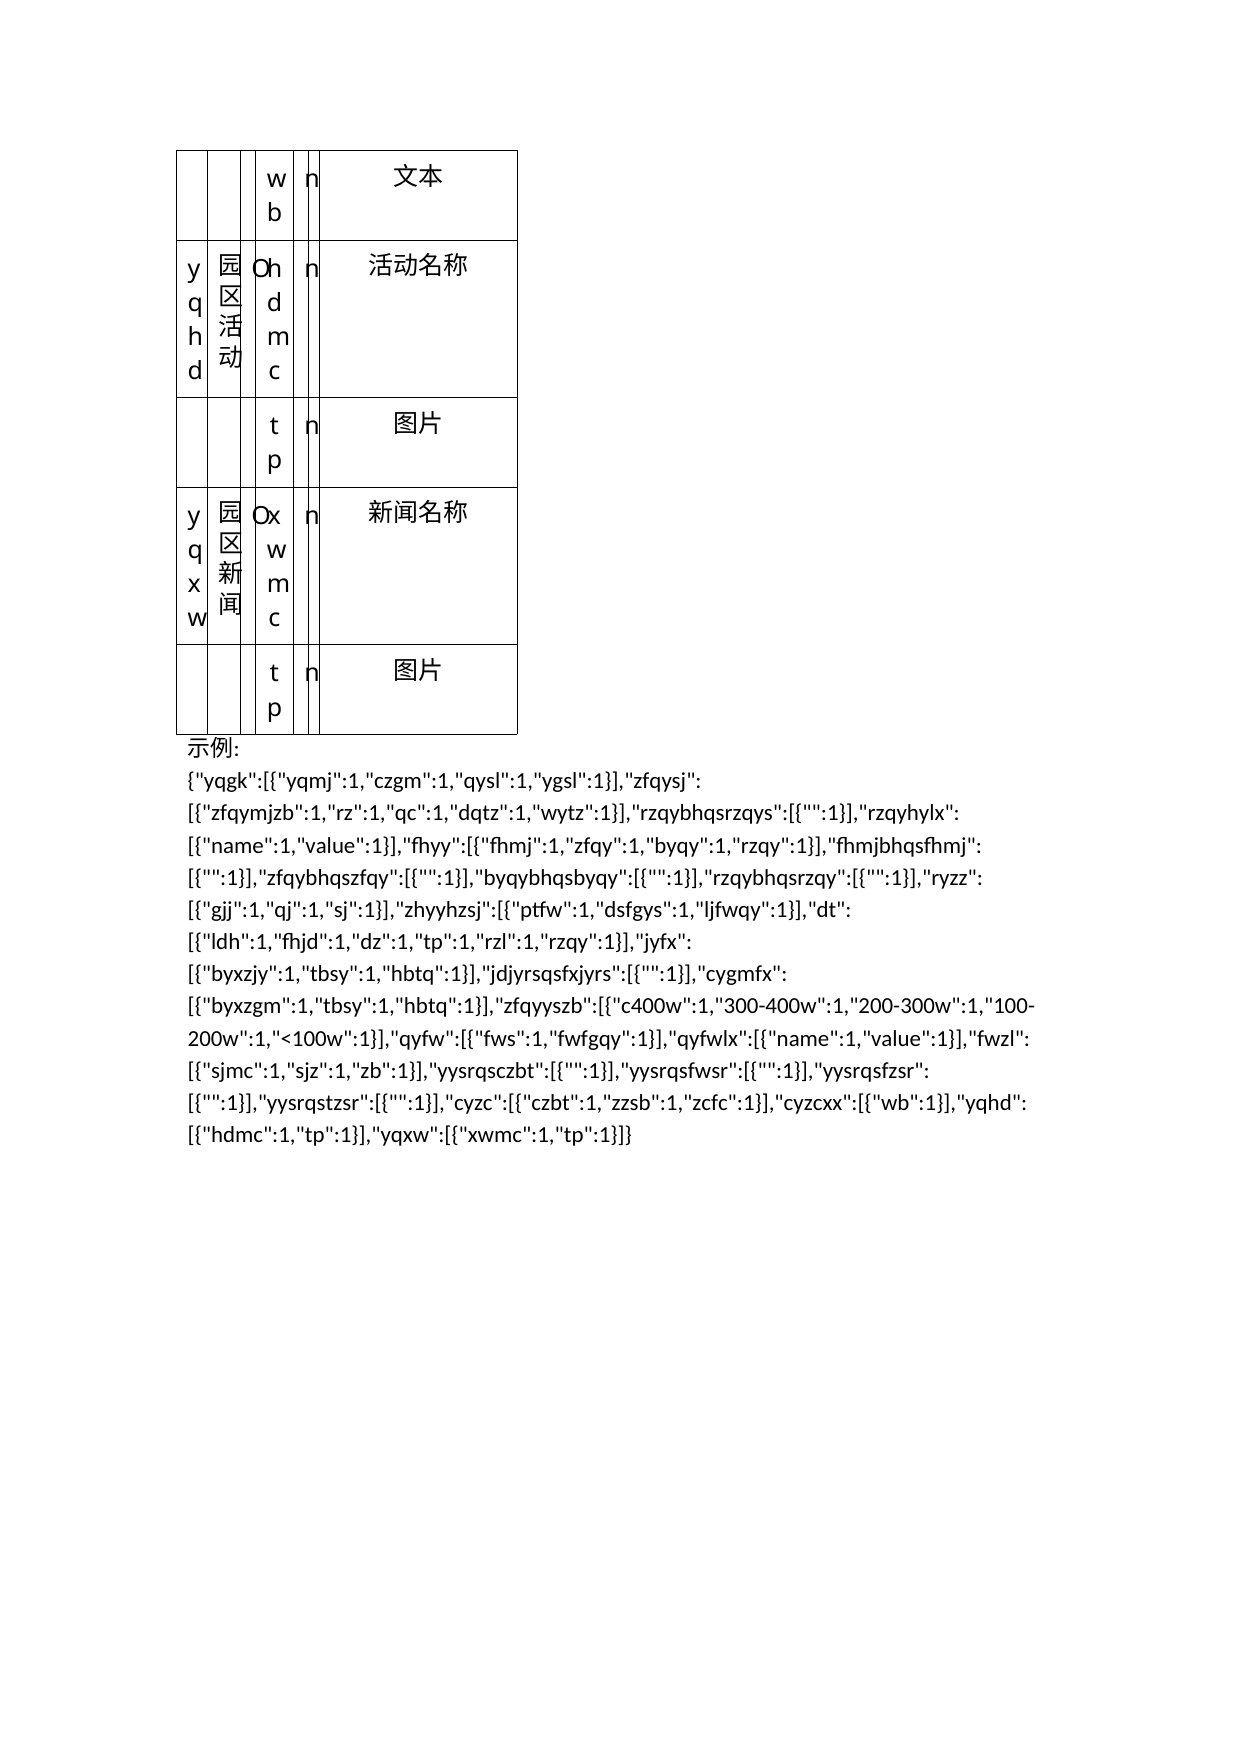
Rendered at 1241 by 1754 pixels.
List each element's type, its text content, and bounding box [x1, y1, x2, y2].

table_cell hdmc [256, 241, 293, 397]
table_cell 图片 [320, 398, 517, 487]
table_cell [241, 151, 255, 239]
table_cell 园区新闻 [208, 488, 240, 644]
table_cell 图片 [320, 645, 517, 734]
table_cell yqhd [177, 241, 207, 397]
table_cell xwmc [256, 488, 293, 644]
table_cell number [294, 398, 308, 487]
table_cell Object [241, 488, 255, 644]
table_cell Object [241, 241, 255, 397]
table_cell [208, 645, 240, 734]
table_cell [208, 151, 240, 239]
table_cell [241, 398, 255, 487]
table_cell 文本 [320, 151, 517, 239]
table_cell [177, 398, 207, 487]
table_cell 活动名称 [320, 241, 517, 397]
table_cell [177, 645, 207, 734]
table_cell [208, 398, 240, 487]
table_cell yqxw [177, 488, 207, 644]
table_cell [177, 151, 207, 239]
table_cell tp [256, 398, 293, 487]
table_cell number [294, 488, 308, 644]
table_cell tp [256, 645, 293, 734]
text 示例: {"yqgk":[{"yqmj":1,"czgm":1,"qysl":1,"ygsl":1}],"zfqysj":[{"zfqymjzb":1,"rz":1,"qc":1,"dqtz":1,"wytz":1}],"rzqybhqsrzqys":[{"":1}],"rzqyhylx":[{"name":1,"value":1}],"fhyy":[{"fhmj":1,"zfqy":1,"byqy":1,"rzqy":1}],"fhmjbhqsfhmj":[{"":1}],"zfqybhqszfqy":[{"":1}],"byqybhqsbyqy":[{"":1}],"rzqybhqsrzqy":[{"":1}],"ryzz":[{"gjj":1,"qj":1,"sj":1}],"zhyyhzsj":[{"ptfw":1,"dsfgys":1,"ljfwqy":1}],"dt":[{"ldh":1,"fhjd":1,"dz":1,"tp":1,"rzl":1,"rzqy":1}],"jyfx":[{"byxzjy":1,"tbsy":1,"hbtq":1}],"jdjyrsqsfxjyrs":[{"":1}],"cygmfx":[{"byxzgm":1,"tbsy":1,"hbtq":1}],"zfqyyszb":[{"c400w":1,"300-400w":1,"200-300w":1,"100-200w":1,"<100w":1}],"qyfw":[{"fws":1,"fwfgqy":1}],"qyfwlx":[{"name":1,"value":1}],"fwzl":[{"sjmc":1,"sjz":1,"zb":1}],"yysrqsczbt":[{"":1}],"yysrqsfwsr":[{"":1}],"yysrqsfzsr":[{"":1}],"yysrqstzsr":[{"":1}],"cyzc":[{"czbt":1,"zzsb":1,"zcfc":1}],"cyzcxx":[{"wb":1}],"yqhd":[{"hdmc":1,"tp":1}],"yqxw":[{"xwmc":1,"tp":1}]} [187, 734, 1053, 1148]
table_cell 新闻名称 [320, 488, 517, 644]
table_cell wb [256, 151, 293, 239]
table_cell 园区活动 [208, 241, 240, 397]
table_cell number [294, 241, 308, 397]
table_cell number [294, 151, 308, 239]
table_cell [241, 645, 255, 734]
table_cell number [294, 645, 308, 734]
